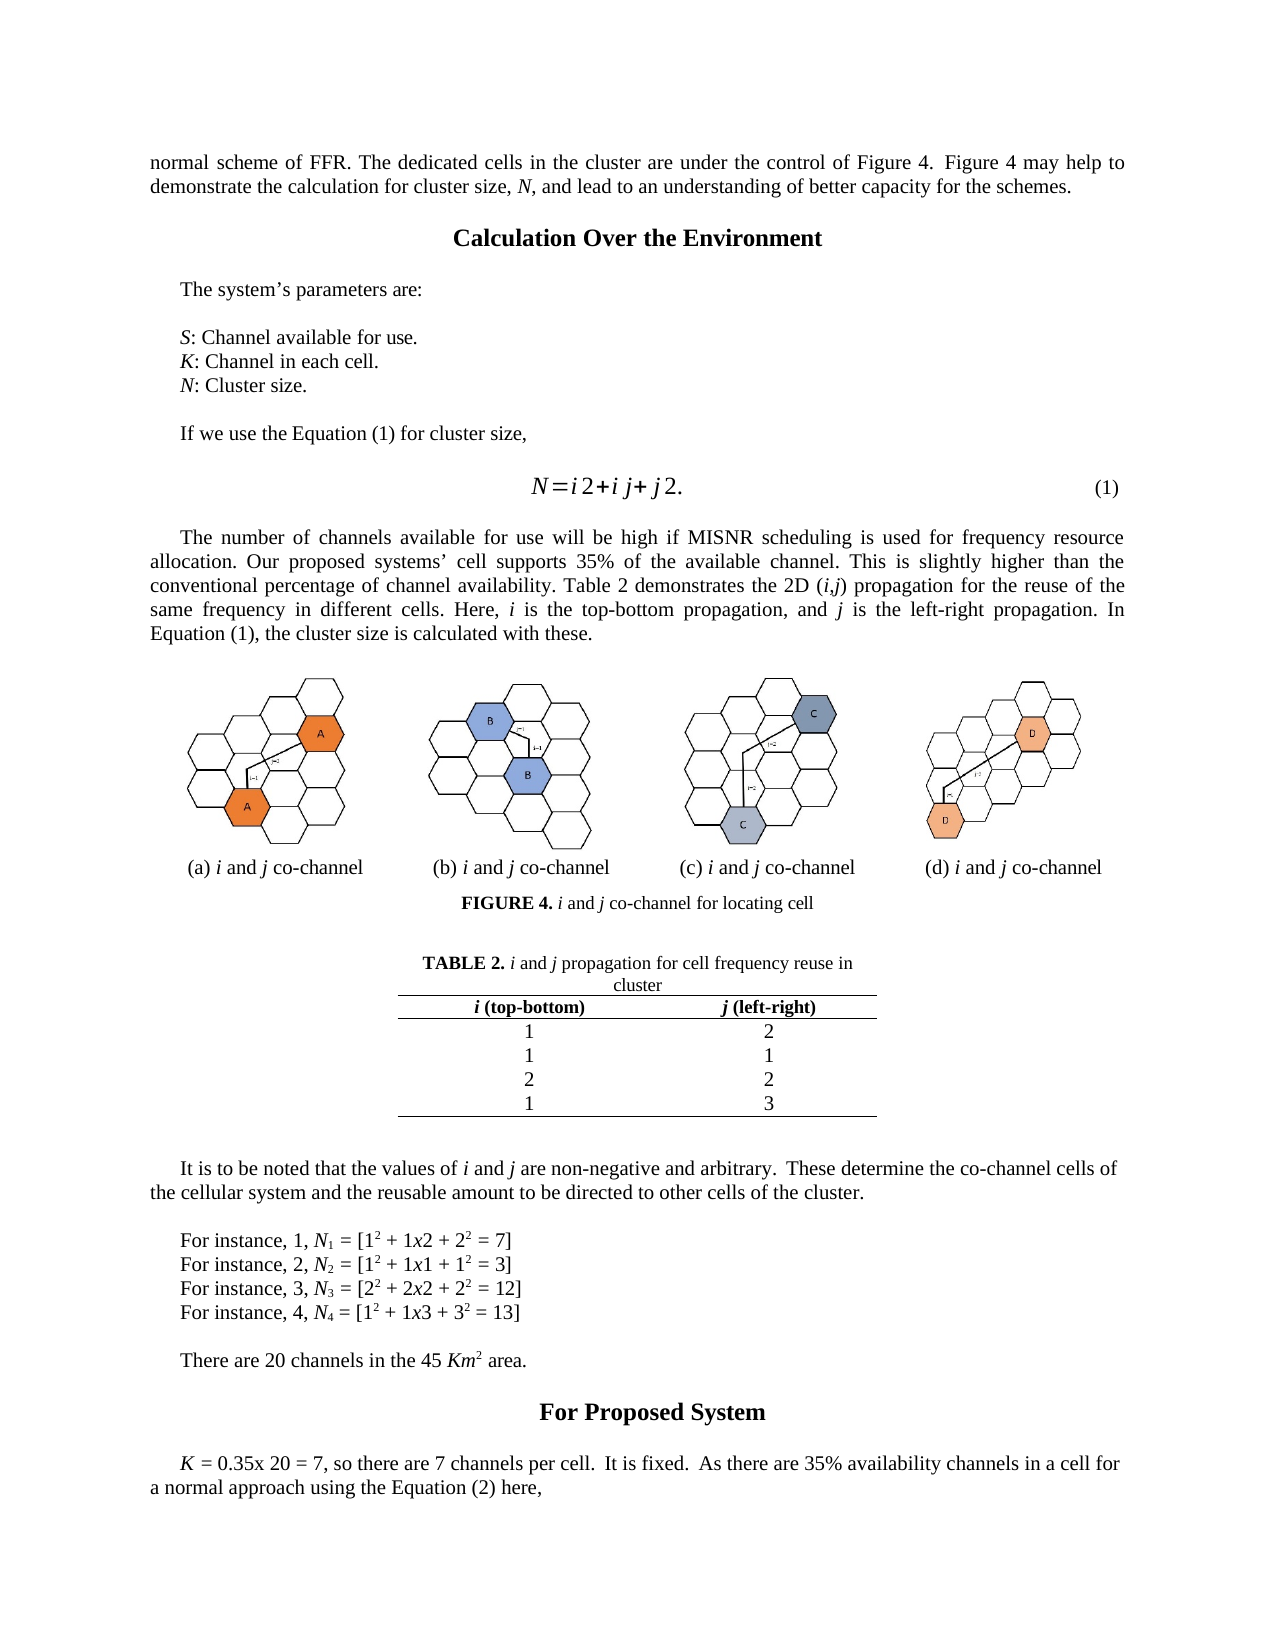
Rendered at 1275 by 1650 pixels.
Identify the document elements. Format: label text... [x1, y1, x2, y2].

table_cell j (left-right) [662, 996, 877, 1018]
table_cell 3 [662, 1091, 877, 1116]
text K = 0.35x 20 = 7, so there are 7 channels per cell. It is fixed. As there are 35% availability channels in a cell for a normal approach using the Equation (2) here, [150, 1451, 1125, 1499]
table_cell 1 [662, 1043, 877, 1067]
table_cell 1 [398, 1091, 662, 1116]
text FIGURE 4. i and j co-channel for locating cell [150, 892, 1125, 913]
table_cell 2 [398, 1067, 662, 1091]
picture [427, 684, 593, 851]
table_cell 2 [662, 1067, 877, 1091]
text The number of channels available for use will be high if MISNR scheduling is used for frequency resource allocation. Our proposed systems’ cell supports 35% of the available channel. This is slightly higher than the conventional percentage of channel availability. Table 2 demonstrates the 2D (i,j) propagation for the reuse of the same frequency in different cells. Here, i is the top-bottom propagation, and j is the left-right propagation. In Equation (1), the cluster size is calculated with these. [150, 525, 1125, 645]
text There are 20 channels in the 45 Km2 area. [150, 1348, 1125, 1372]
subtitle Calculation Over the Environment [150, 223, 1125, 252]
table_cell 1 [398, 1019, 662, 1043]
table_cell 2 [662, 1019, 877, 1043]
text S: Channel available for use. [150, 325, 1125, 349]
text If we use the Equation (1) for cluster size, [150, 421, 1125, 445]
text For instance, 1, N1 = [12 + 1x2 + 22 = 7] [150, 1228, 1125, 1252]
text N: Cluster size. [150, 373, 1125, 397]
text It is to be noted that the values of i and j are non-negative and arbitrary. These determine the co-channel cells of the cellular system and the reusable amount to be directed to other cells of the cluster. [150, 1156, 1125, 1204]
text (1) [150, 473, 1125, 501]
text For instance, 2, N2 = [12 + 1x1 + 12 = 3] [150, 1252, 1125, 1276]
text For instance, 4, N4 = [12 + 1x3 + 32 = 13] [150, 1300, 1125, 1324]
table_cell i (top-bottom) [398, 996, 662, 1018]
picture [185, 677, 346, 844]
subtitle For Proposed System [150, 1397, 1125, 1426]
picture [926, 681, 1083, 841]
table_header TABLE 2. i and j propagation for cell frequency reuse in cluster [398, 940, 877, 995]
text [150, 150, 1125, 198]
text The system’s parameters are: [150, 277, 1125, 301]
text For instance, 3, N3 = [22 + 2x2 + 22 = 12] [150, 1276, 1125, 1300]
table_cell 1 [398, 1043, 662, 1067]
picture [682, 677, 838, 846]
text K: Channel in each cell. [150, 349, 1125, 373]
